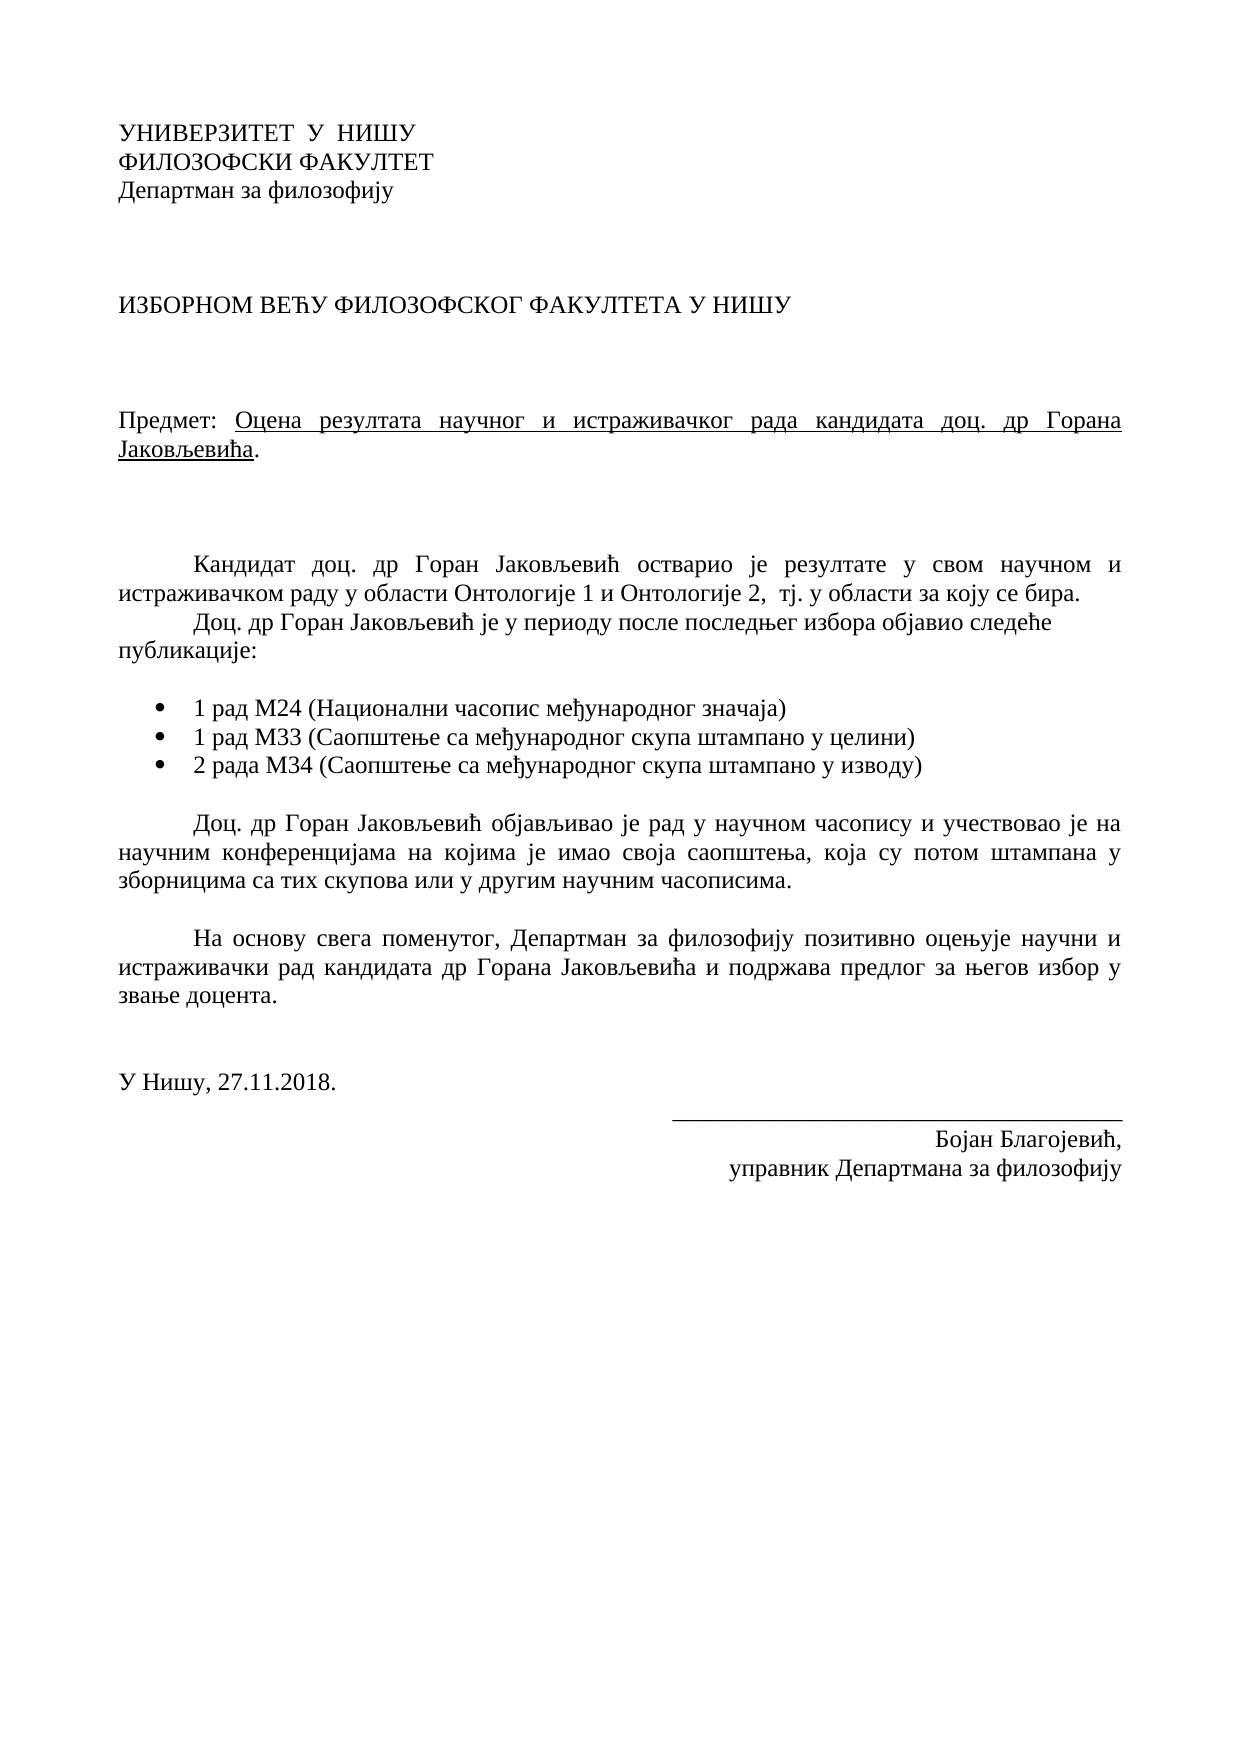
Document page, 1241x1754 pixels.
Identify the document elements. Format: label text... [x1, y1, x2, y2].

text Предмет: Оцена резултата научног и истраживачког рада кандидата доц. др Горана Јаковљевића. [118, 406, 1122, 463]
list 2 рада М34 (Саопштење са међународног скупа штампано у изводу) [156, 751, 1122, 779]
text ИЗБОРНОМ ВЕЋУ ФИЛОЗОФСКОГ ФАКУЛТЕТА У НИШУ [118, 291, 1122, 319]
text Департман за филозофију [118, 176, 1122, 204]
text Бојан Благојевић, [118, 1124, 1122, 1153]
text ____________________________________ [118, 1096, 1122, 1124]
text управник Департмана за филозофију [568, 1153, 1122, 1182]
text У Нишу, 27.11.2018. [118, 1067, 1122, 1096]
list 1 рад М24 (Национални часопис међународног значаја) [156, 693, 1122, 722]
list 1 рад М33 (Саопштење са међународног скупа штампано у целини) [156, 722, 1122, 751]
text Доц. др Горан Јаковљевић је у периоду после последњег избора објавио следеће публикације: [118, 607, 1122, 664]
text На основу свега поменутог, Департман за филозофију позитивно оцењује научни и истраживачки рад кандидата др Горана Јаковљевића и подржава предлог за његов избор у звање доцента. [118, 923, 1122, 1009]
text Кандидат доц. др Горан Јаковљевић остварио је резултате у свом научном и истраживачком раду у области Онтологије 1 и Онтологије 2, тј. у области за коју се бира. [118, 549, 1122, 607]
text УНИВЕРЗИТЕТ У НИШУ [118, 118, 1122, 147]
text ФИЛОЗОФСКИ ФАКУЛТЕТ [118, 147, 1122, 176]
text Доц. др Горан Јаковљевић објављивао је рад у научном часопису и учествовао је на научним конференцијама на којима је имао своја саопштења, која су потом штампана у зборницима са тих скупова или у другим научним часописима. [118, 808, 1122, 894]
